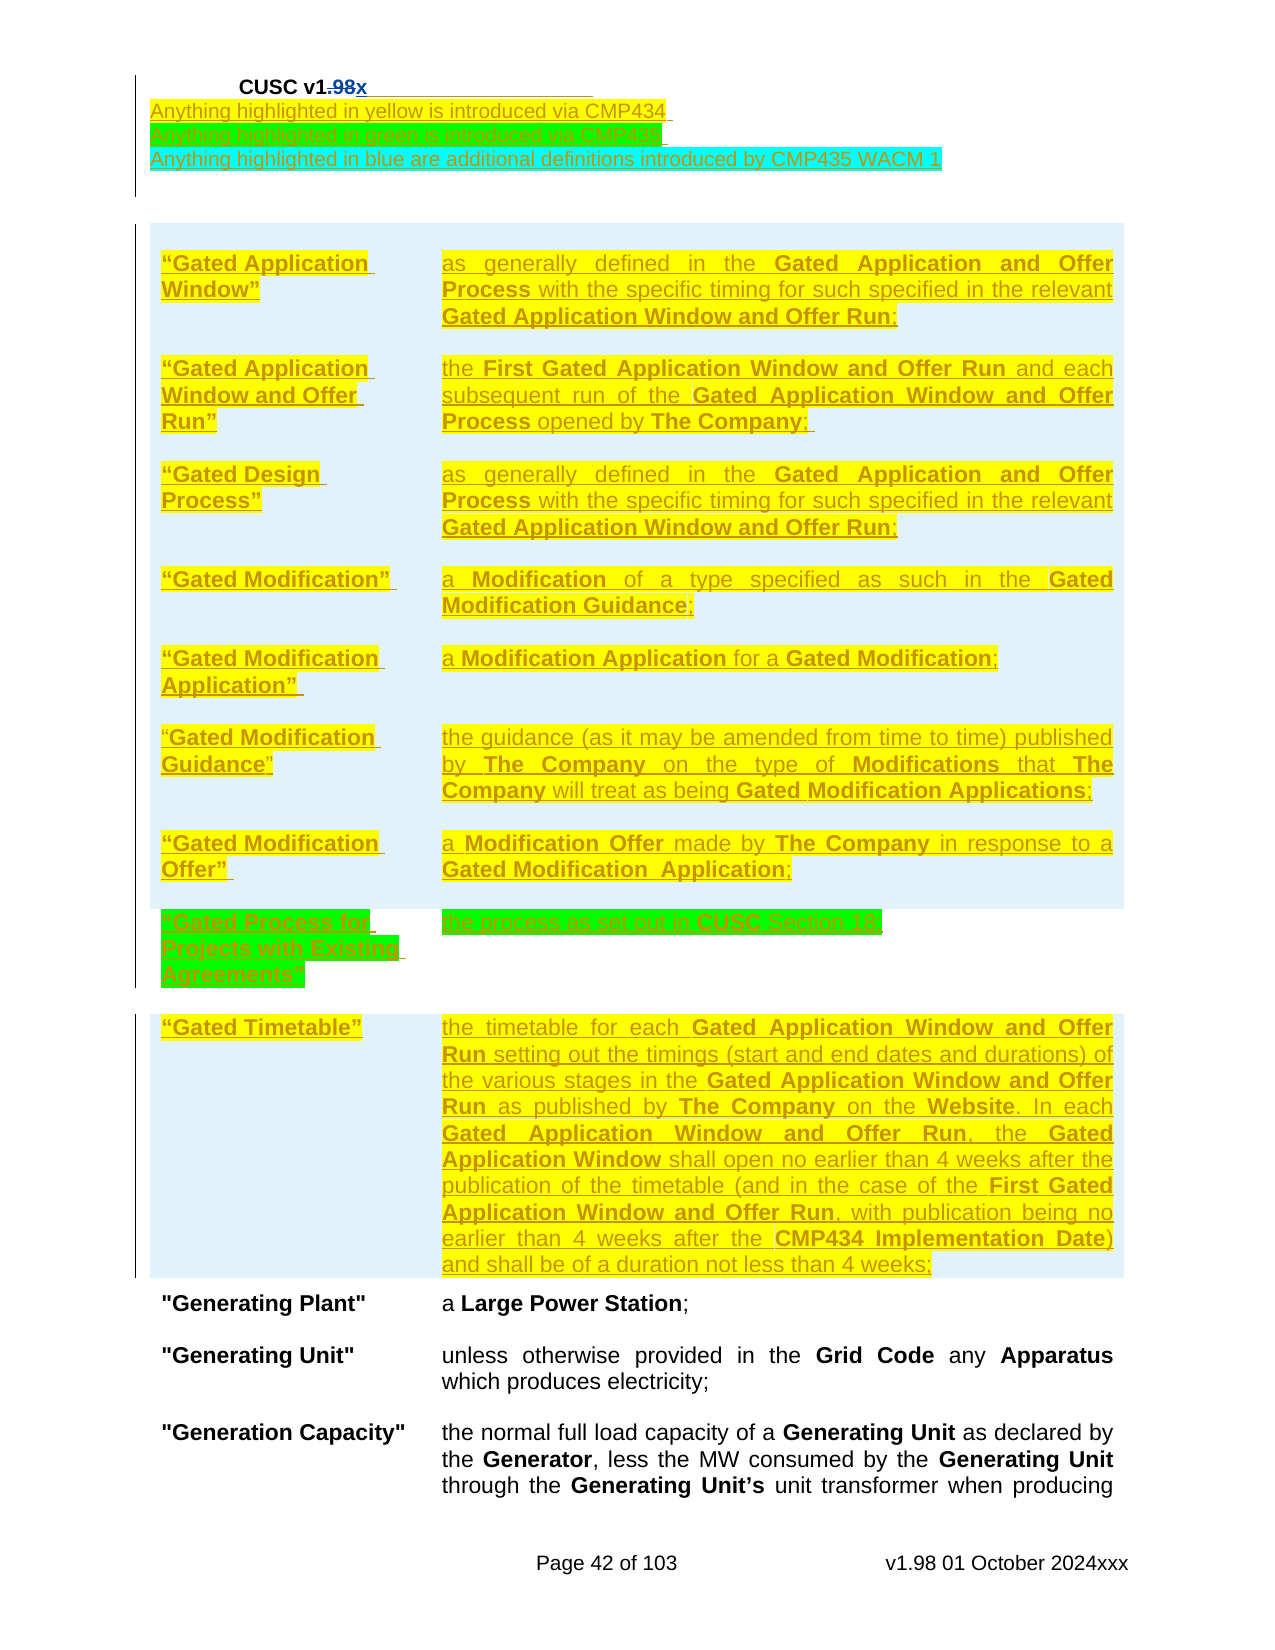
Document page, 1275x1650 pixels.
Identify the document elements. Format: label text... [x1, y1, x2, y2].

table_cell a Large Power Station; [431, 1278, 1124, 1329]
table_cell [150, 1407, 431, 1498]
table_cell "Generating Plant" [150, 1278, 431, 1329]
table_cell [150, 909, 431, 1014]
table_cell [431, 909, 1124, 1014]
table_cell unless otherwise provided in the Grid Code any Apparatus which produces electricity; [431, 1329, 1124, 1407]
table_cell "Generating Unit" [150, 1329, 431, 1407]
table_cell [431, 1407, 1124, 1498]
